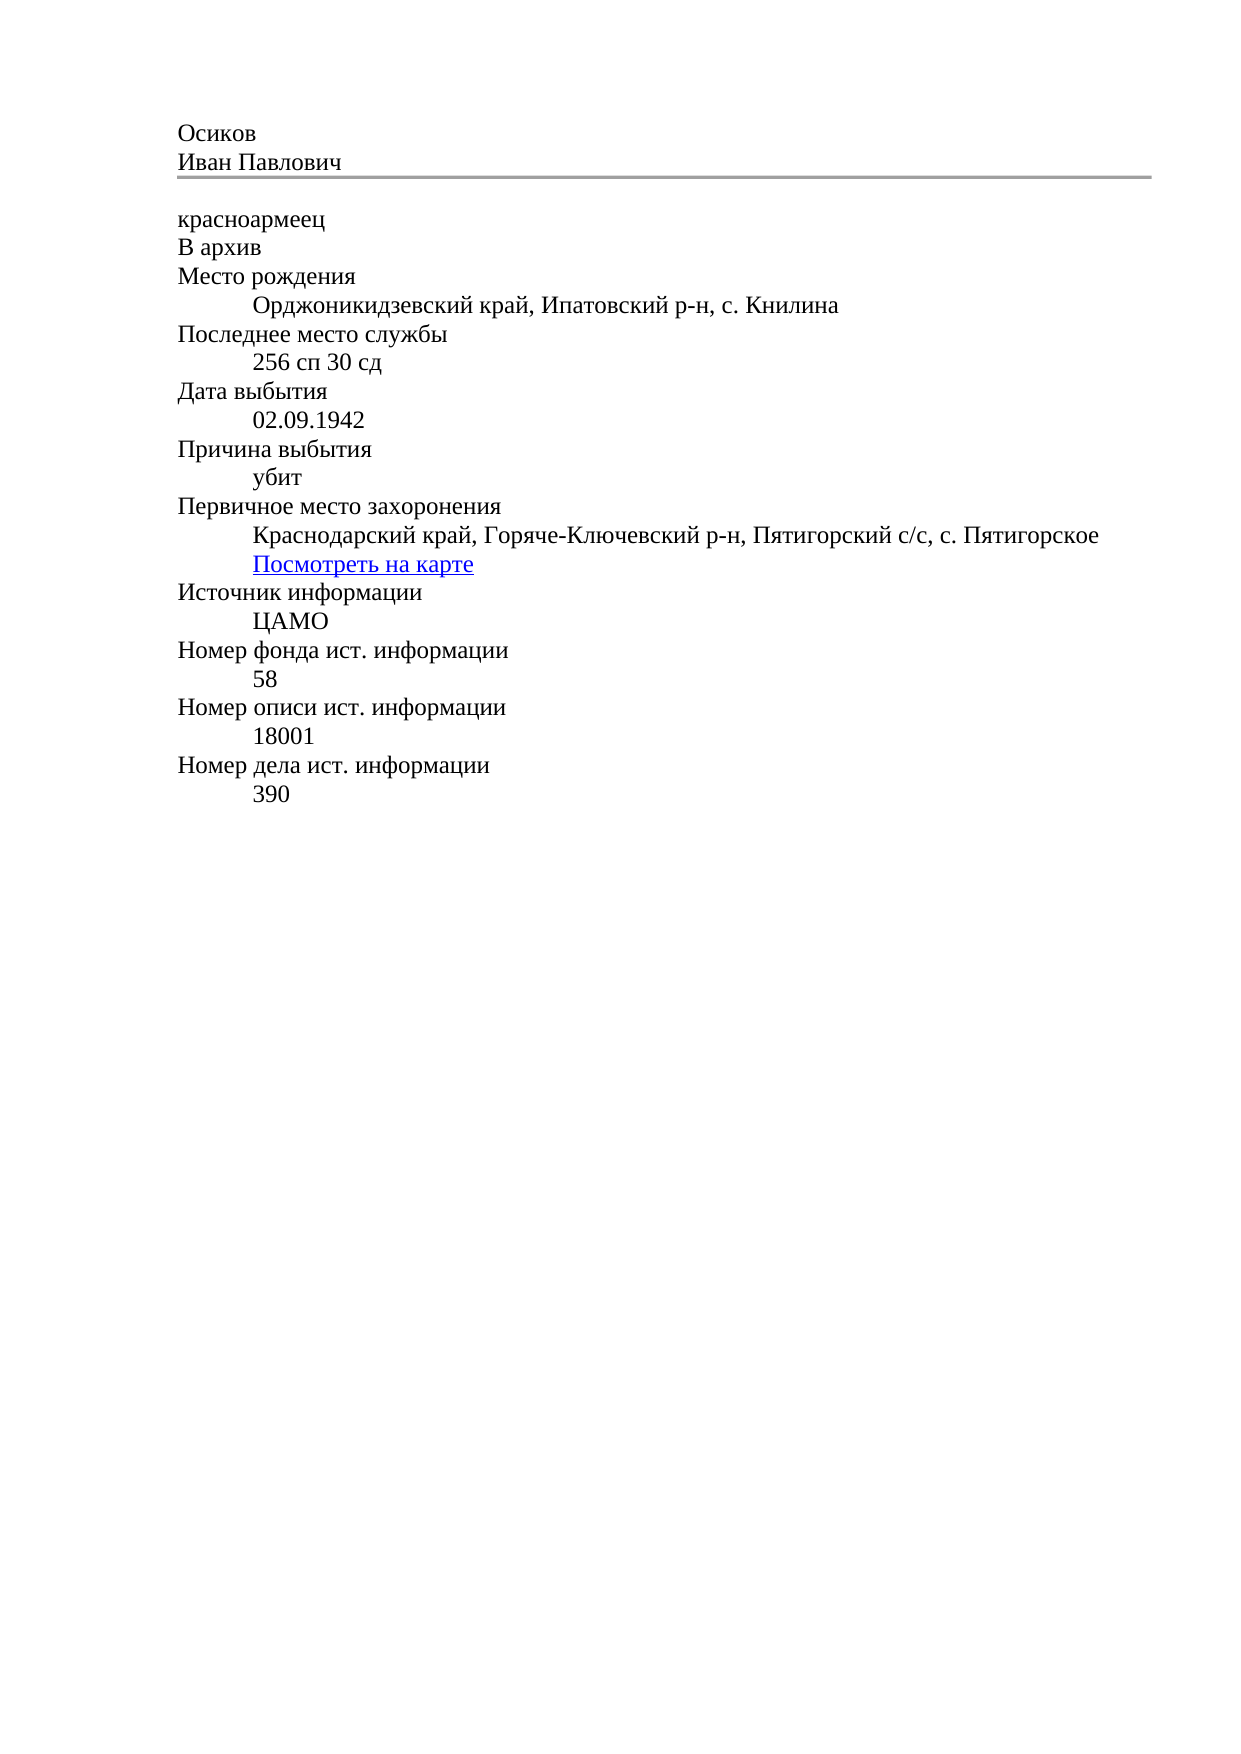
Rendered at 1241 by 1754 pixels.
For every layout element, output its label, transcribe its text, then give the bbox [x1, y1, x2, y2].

text Номер фонда ист. информации [177, 635, 1152, 664]
text Источник информации [177, 577, 1152, 606]
text Осиков [177, 118, 1152, 147]
text Последнее место службы [177, 319, 1152, 347]
text красноармеец [177, 204, 1152, 232]
text Дата выбытия [177, 376, 1152, 405]
text Причина выбытия [177, 434, 1152, 462]
text Номер дела ист. информации [177, 750, 1152, 779]
text 58 [252, 664, 1152, 692]
text В архив [177, 232, 1152, 261]
text Первичное место захоронения [177, 491, 1152, 520]
text Орджоникидзевский край, Ипатовский р-н, с. Книлина [252, 290, 1152, 319]
text 02.09.1942 [252, 405, 1152, 434]
text Место рождения [177, 261, 1152, 290]
text убит [252, 462, 1152, 491]
text 256 сп 30 сд [252, 347, 1152, 376]
text 18001 [252, 721, 1152, 750]
text Краснодарский край, Горяче-Ключевский р-н, Пятигорский с/с, с. Пятигорское Посмотреть на карте [252, 520, 1152, 577]
text Иван Павлович [177, 147, 1152, 175]
text Номер описи ист. информации [177, 692, 1152, 721]
text ЦАМО [252, 606, 1152, 635]
text 390 [252, 779, 1152, 807]
